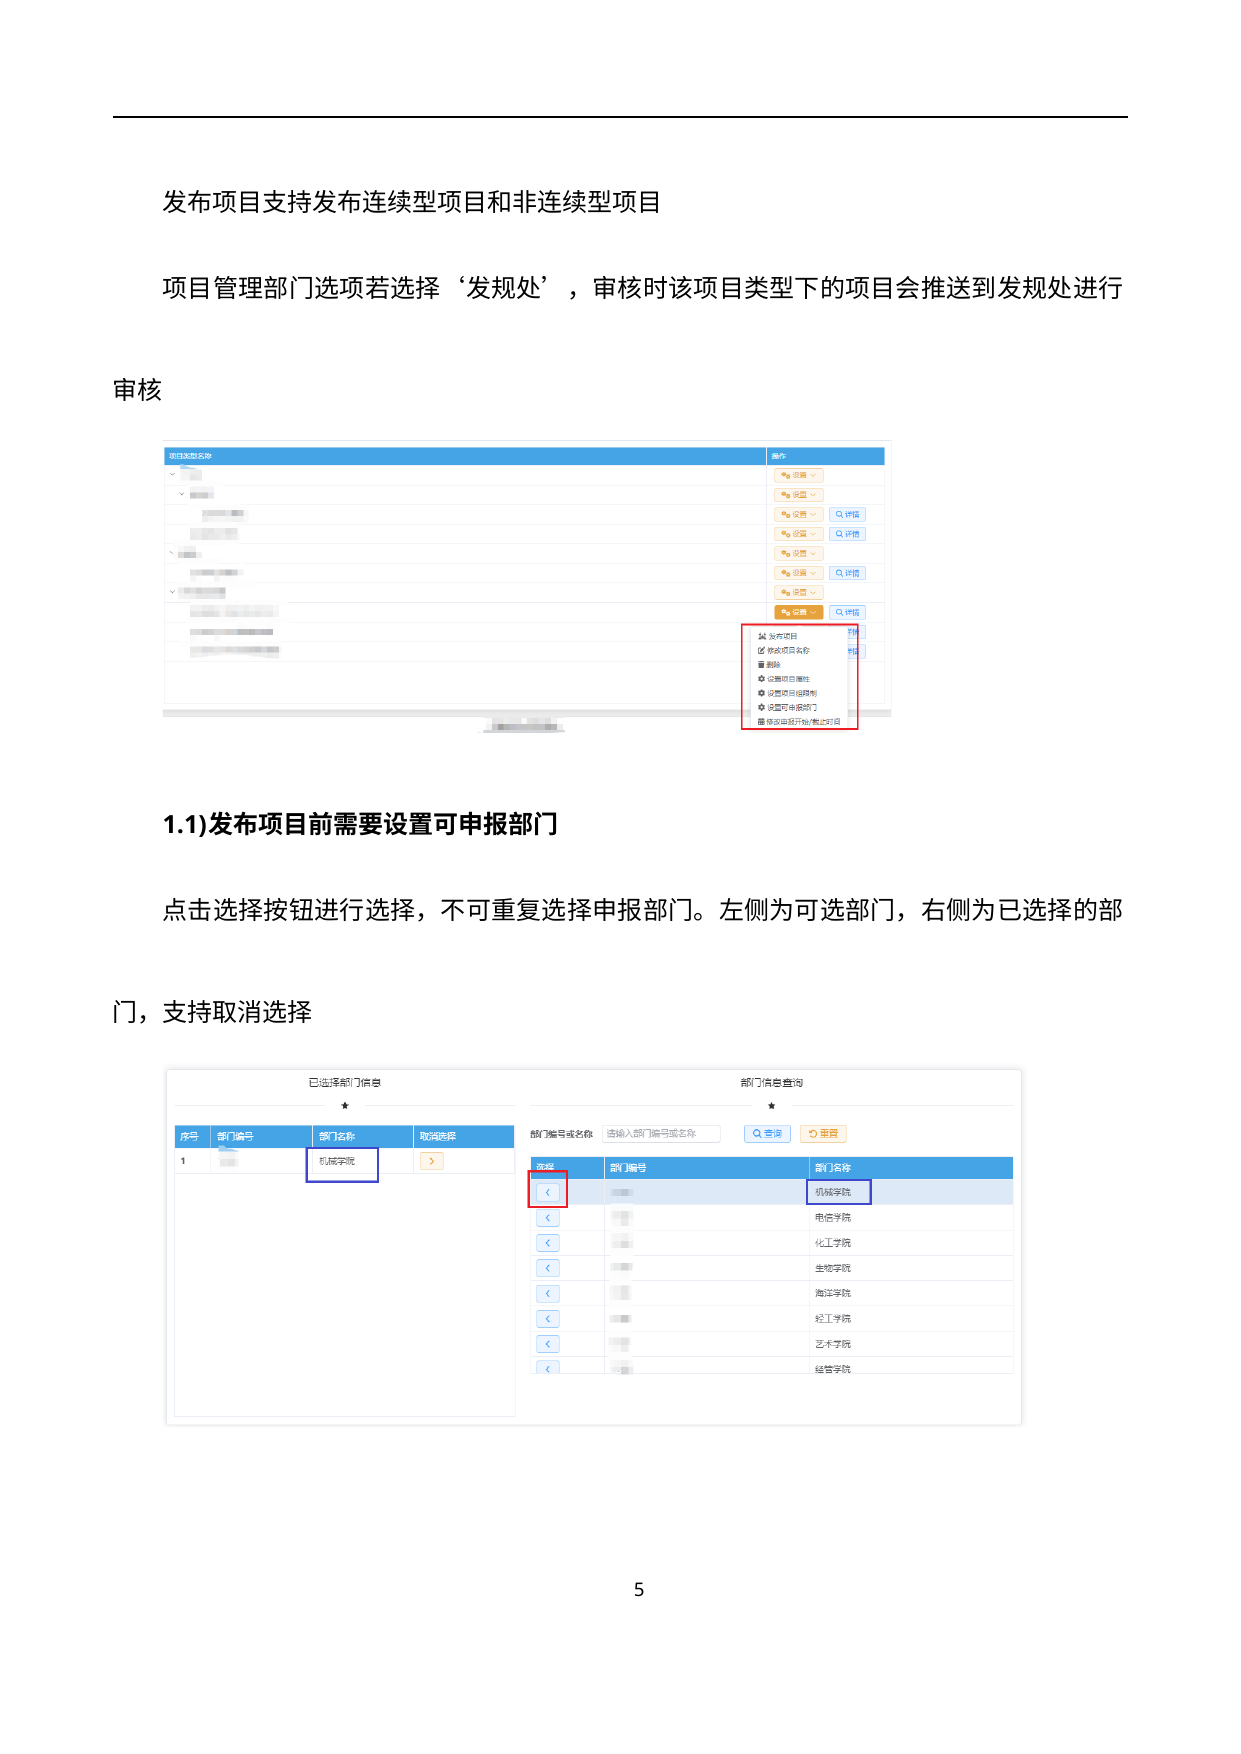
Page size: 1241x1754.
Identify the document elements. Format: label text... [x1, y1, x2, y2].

picture [162, 1062, 1028, 1427]
text 发布项目支持发布连续型项目和非连续型项目 [112, 167, 1128, 235]
text 项目管理部门选项若选择‘发规处’，审核时该项目类型下的项目会推送到发规处进行审核 [112, 253, 1128, 423]
text 点击选择按钮进行选择，不可重复选择申报部门。左侧为可选部门，右侧为已选择的部门，支持取消选择 [112, 875, 1128, 1045]
picture [162, 440, 892, 733]
subtitle 发布项目前需要设置可申报部门 [162, 788, 1128, 856]
